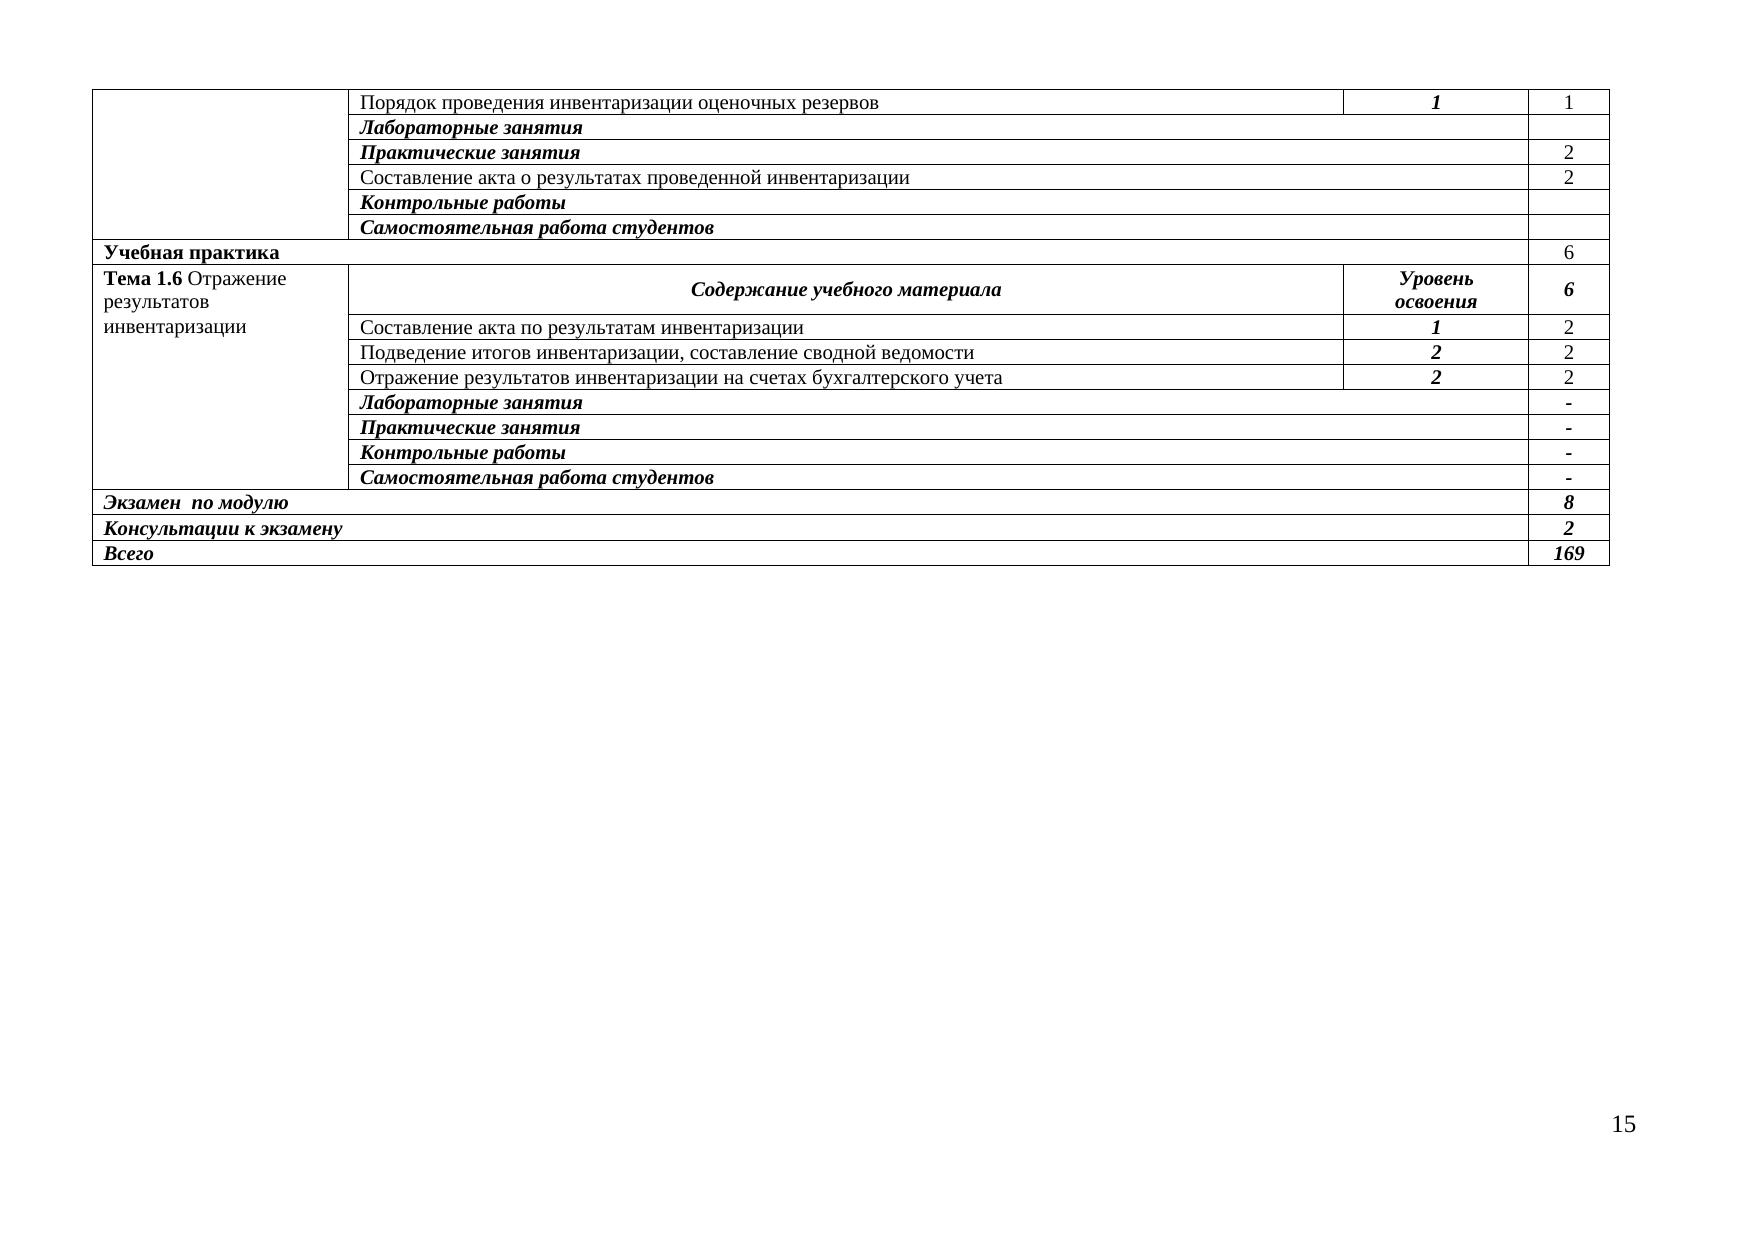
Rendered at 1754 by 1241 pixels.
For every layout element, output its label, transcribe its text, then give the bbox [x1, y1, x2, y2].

table_cell 2 [1529, 515, 1609, 539]
table_cell 6 [1529, 240, 1609, 264]
table_cell Практические занятия [349, 140, 1528, 164]
table_cell Контрольные работы [349, 440, 1528, 464]
table_cell Тема 1.6 Отражение результатов инвентаризации [93, 265, 348, 489]
table_cell Лабораторные занятия [349, 115, 1528, 139]
table_cell Подведение итогов инвентаризации, составление сводной ведомости [349, 340, 1343, 364]
table_cell Содержание учебного материала [349, 265, 1343, 313]
table_cell 2 [1344, 365, 1528, 389]
table_cell 1 [1344, 315, 1528, 339]
table_cell Самостоятельная работа студентов [349, 215, 1528, 239]
table_cell Практические занятия [349, 415, 1528, 439]
table_cell Лабораторные занятия [349, 390, 1528, 414]
table_cell 2 [1529, 340, 1609, 364]
table_cell Составление акта о результатах проведенной инвентаризации [349, 165, 1528, 189]
table_cell 6 [1529, 265, 1609, 313]
table_cell [1529, 115, 1609, 139]
table_cell [1529, 215, 1609, 239]
table_cell Самостоятельная работа студентов [349, 465, 1528, 489]
table_cell 2 [1529, 365, 1609, 389]
table_cell 169 [1529, 541, 1609, 564]
table_cell - [1529, 390, 1609, 414]
table_cell Контрольные работы [349, 190, 1528, 214]
table_cell Порядок проведения инвентаризации оценочных резервов [349, 90, 1343, 114]
table_cell Составление акта по результатам инвентаризации [349, 315, 1343, 339]
table_cell 2 [1529, 315, 1609, 339]
table_cell [1529, 190, 1609, 214]
table_cell 2 [1344, 340, 1528, 364]
table_cell Экзамен по модулю [93, 490, 1528, 514]
table_cell 8 [1529, 490, 1609, 514]
table_cell 1 [1529, 90, 1609, 114]
table_cell - [1529, 440, 1609, 464]
table_cell 1 [1344, 90, 1528, 114]
table_cell Учебная практика [93, 240, 1528, 264]
table_cell Всего [93, 541, 1528, 564]
table_cell - [1529, 415, 1609, 439]
table_cell 2 [1529, 140, 1609, 164]
table_cell Уровень освоения [1344, 265, 1528, 313]
table_cell Консультации к экзамену [93, 515, 1528, 539]
table_cell 2 [1529, 165, 1609, 189]
table_cell - [1529, 465, 1609, 489]
table_cell Отражение результатов инвентаризации на счетах бухгалтерского учета [349, 365, 1343, 389]
